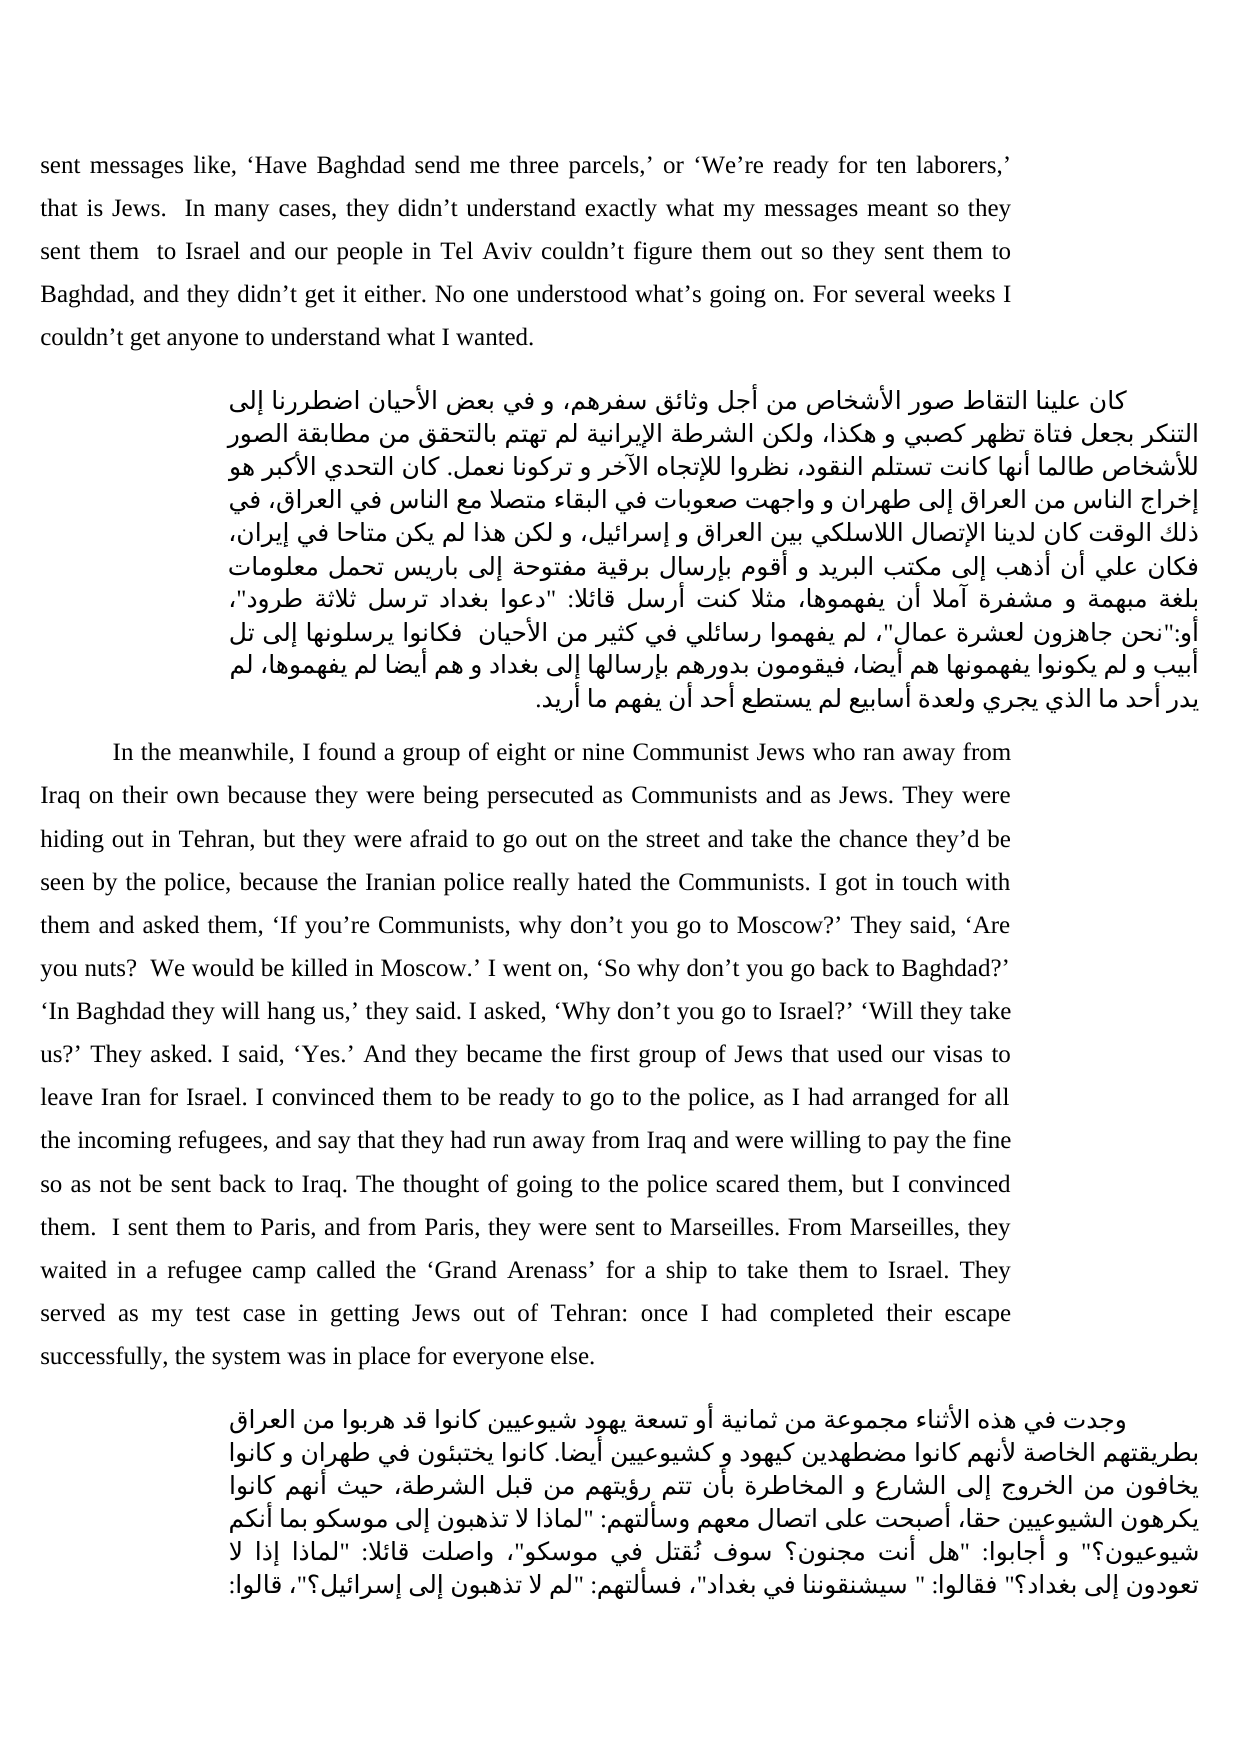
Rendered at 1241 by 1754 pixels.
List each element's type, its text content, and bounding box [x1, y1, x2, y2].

text In the meanwhile, I found a group of eight or nine Communist Jews who ran away from Iraq on their own because they were being persecuted as Communists and as Jews. They were hiding out in Tehran, but they were afraid to go out on the street and take the chance they’d be seen by the police, because the Iranian police really hated the Communists. I got in touch with them and asked them, ‘If you’re Communists, why don’t you go to Moscow?’ They said, ‘Are you nuts? We would be killed in Moscow.’ I went on, ‘So why don’t you go back to Baghdad?’ ‘In Baghdad they will hang us,’ they said. I asked, ‘Why don’t you go to Israel?’ ‘Will they take us?’ They asked. I said, ‘Yes.’ And they became the first group of Jews that used our visas to leave Iran for Israel. I convinced them to be ready to go to the police, as I had arranged for all the incoming refugees, and say that they had run away from Iraq and were willing to pay the fine so as not be sent back to Iraq. The thought of going to the police scared them, but I convinced them. I sent them to Paris, and from Paris, they were sent to Marseilles. From Marseilles, they waited in a refugee camp called the ‘Grand Arenass’ for a ship to take them to Israel. They served as my test case in getting Jews out of Tehran: once I had completed their escape successfully, the system was in place for everyone else. [40, 737, 1012, 1370]
text كان علينا التقاط صور الأشخاص من أجل وثائق سفرهم، و في بعض الأحيان اضطررنا إلى التنكر بجعل فتاة تظهر كصبي و هكذا، ولكن الشرطة الإيرانية لم تهتم بالتحقق من مطابقة الصور للأشخاص طالما أنها كانت تستلم النقود، نظروا للإتجاه الآخر و تركونا نعمل. كان التحدي الأكبر هو إخراج الناس من العراق إلى طهران و واجهت صعوبات في البقاء متصلا مع الناس في العراق، في ذلك الوقت كان لدينا الإتصال اللاسلكي بين العراق و إسرائيل، و لكن هذا لم يكن متاحا في إيران، فكان علي أن أذهب إلى مكتب البريد و أقوم بإرسال برقية مفتوحة إلى باريس تحمل معلومات بلغة مبهمة و مشفرة آملا أن يفهموها، مثلا كنت أرسل قائلا: "دعوا بغداد ترسل ثلاثة طرود"، أو:"نحن جاهزون لعشرة عمال"، لم يفهموا رسائلي في كثير من الأحيان فكانوا يرسلونها إلى تل أبيب و لم يكونوا يفهمونها هم أيضا، فيقومون بدورهم بإرسالها إلى بغداد و هم أيضا لم يفهموها، لم يدر أحد ما الذي يجري ولعدة أسابيع لم يستطع أحد أن يفهم ما أريد. [228, 386, 1200, 712]
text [40, 150, 1012, 351]
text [228, 1405, 1200, 1599]
